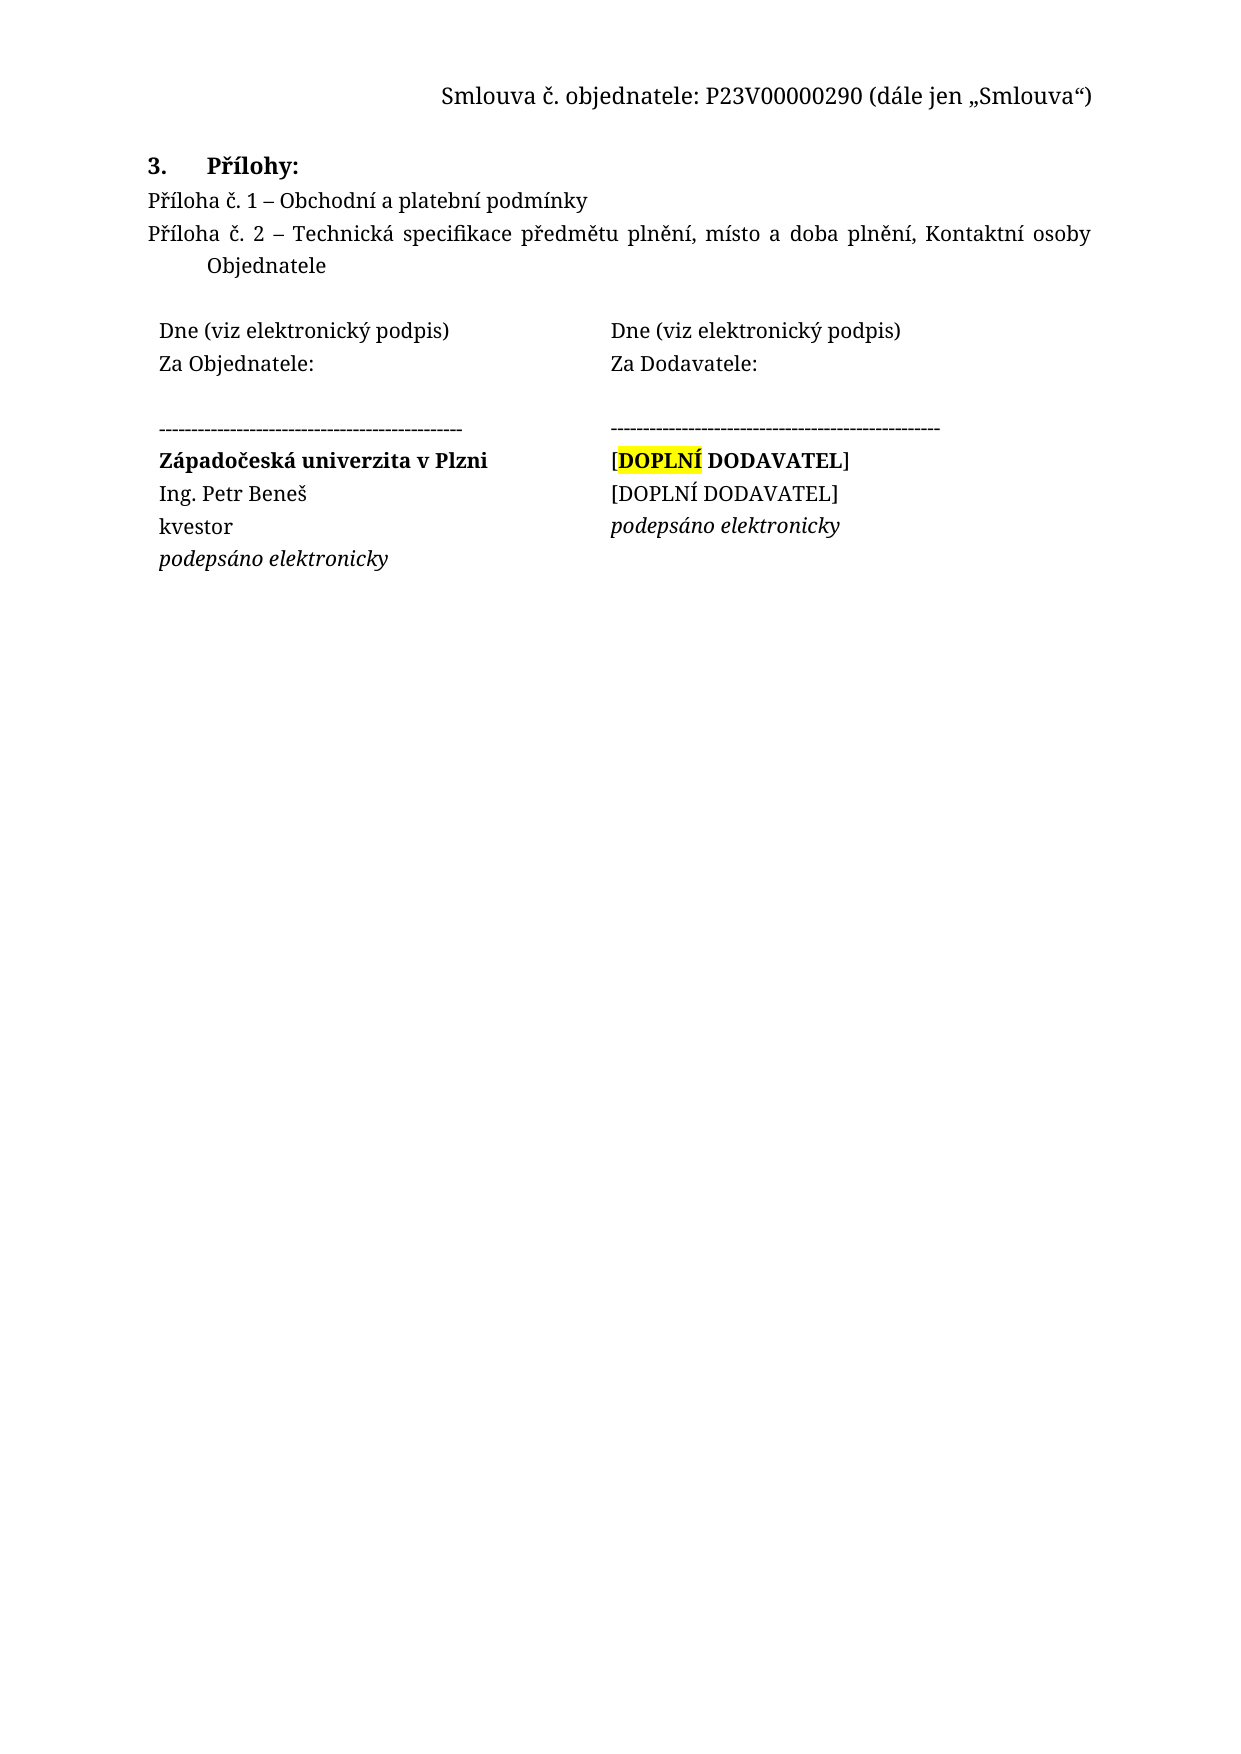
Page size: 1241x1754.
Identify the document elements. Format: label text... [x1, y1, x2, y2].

table_header Dne (viz elektronický podpis) Za Dodavatele: --------------------------------------------------- [DOPLNÍ DODAVATEL] [DOPLNÍ DODAVATEL] podepsáno elektronicky [599, 316, 1051, 577]
list Přílohy: [148, 150, 1093, 181]
text Příloha č. 1 – Obchodní a platební podmínky [148, 186, 1093, 214]
text Příloha č. 2 – Technická specifikace předmětu plnění, místo a doba plnění, Kontaktní osoby Objednatele [148, 219, 1093, 280]
table_header Dne (viz elektronický podpis) Za Objednatele: ----------------------------------------------- Západočeská univerzita v Plzni Ing. Petr Beneš kvestor podepsáno elektronicky [148, 316, 599, 577]
